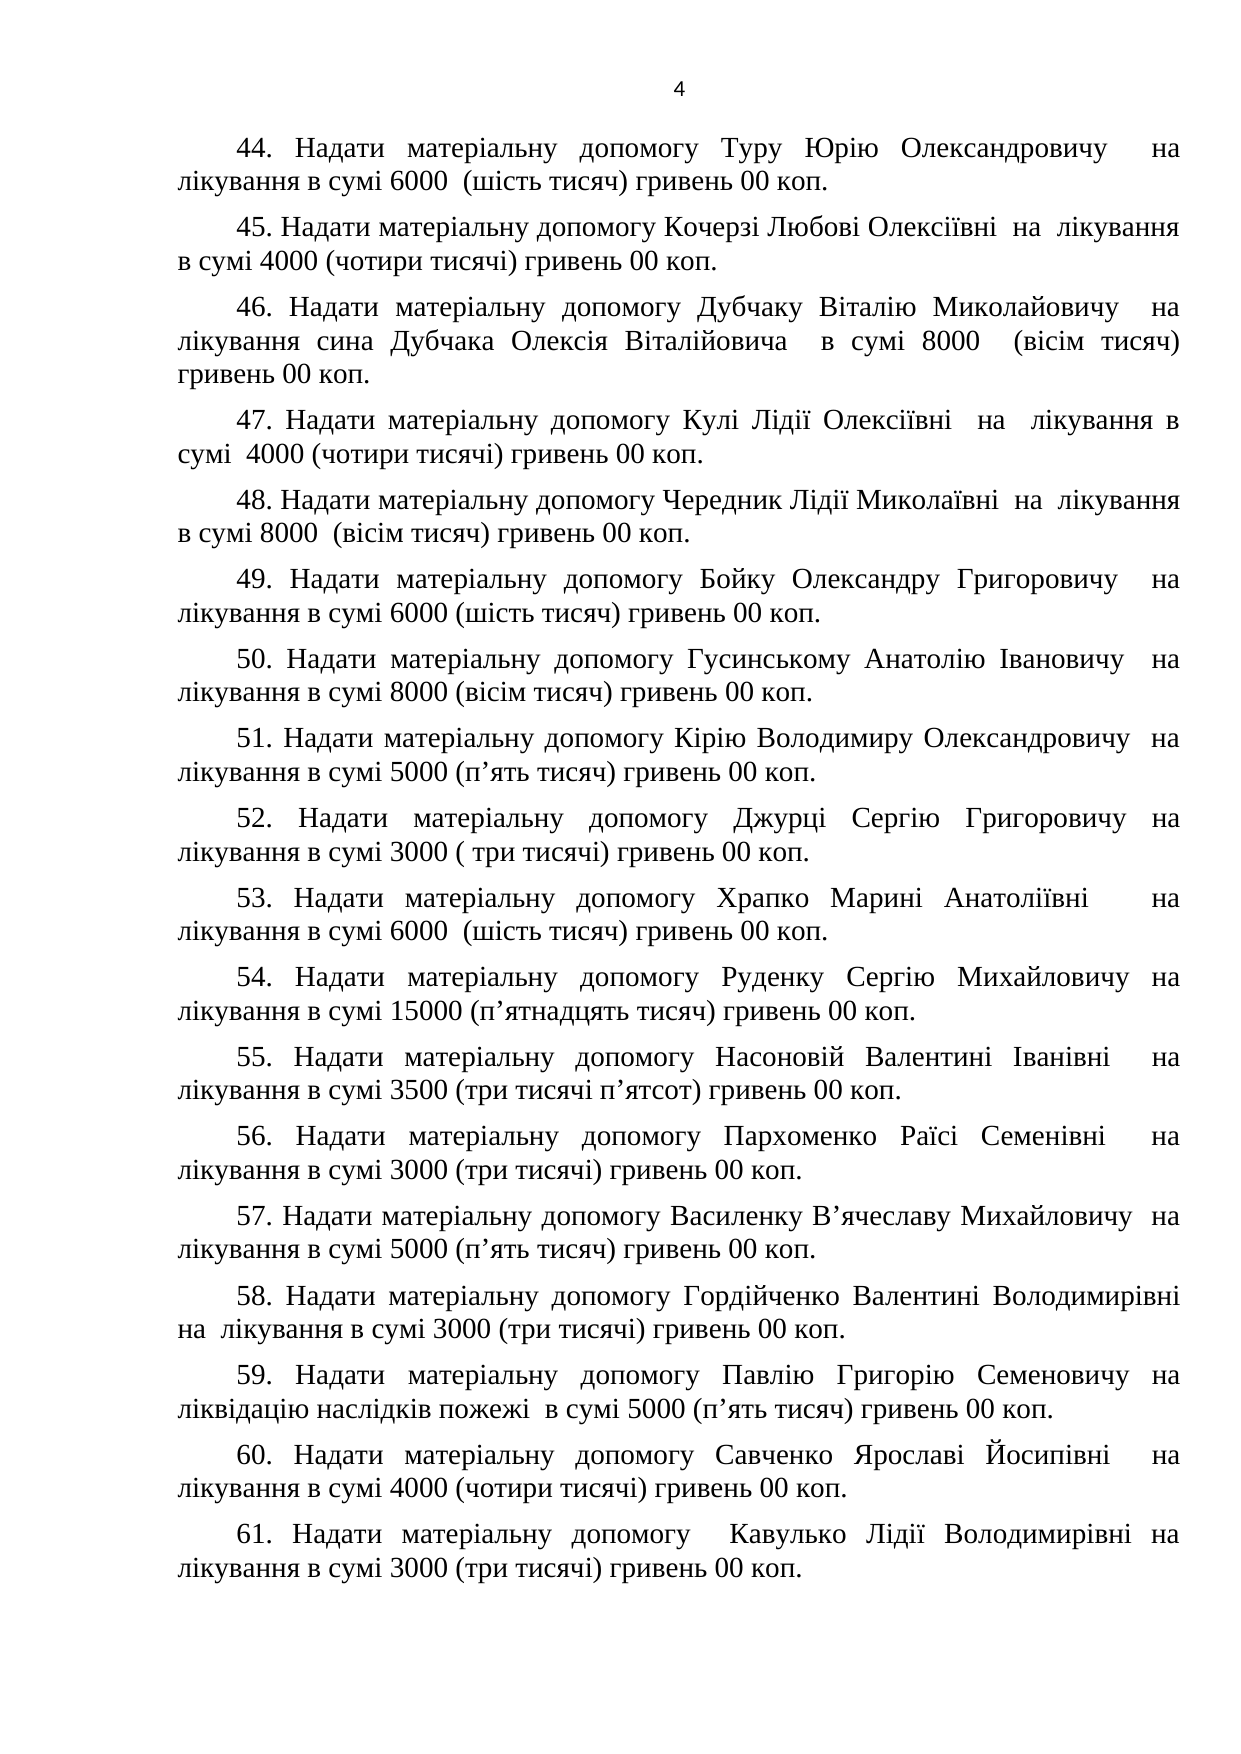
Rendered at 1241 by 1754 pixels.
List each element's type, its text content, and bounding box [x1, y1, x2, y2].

text 56. Надати матеріальну допомогу Пархоменко Раїсі Семенівні на лікування в сумі 3000 (три тисячі) гривень 00 коп. [177, 1118, 1181, 1186]
text 51. Надати матеріальну допомогу Кірію Володимиру Олександровичу на лікування в сумі 5000 (п’ять тисяч) гривень 00 коп. [177, 721, 1181, 788]
text 55. Надати матеріальну допомогу Насоновій Валентині Іванівні на лікування в сумі 3500 (три тисячі п’ятсот) гривень 00 коп. [177, 1039, 1181, 1106]
text 49. Надати матеріальну допомогу Бойку Олександру Григоровичу на лікування в сумі 6000 (шість тисяч) гривень 00 коп. [177, 561, 1181, 628]
text 50. Надати матеріальну допомогу Гусинському Анатолію Івановичу на лікування в сумі 8000 (вісім тисяч) гривень 00 коп. [177, 641, 1181, 708]
text 52. Надати матеріальну допомогу Джурці Сергію Григоровичу на лікування в сумі 3000 ( три тисячі) гривень 00 коп. [177, 800, 1181, 867]
text 54. Надати матеріальну допомогу Руденку Сергію Михайловичу на лікування в сумі 15000 (п’ятнадцять тисяч) гривень 00 коп. [177, 959, 1181, 1026]
text 53. Надати матеріальну допомогу Храпко Марині Анатоліївні на лікування в сумі 6000 (шість тисяч) гривень 00 коп. [177, 880, 1181, 947]
text 61. Надати матеріальну допомогу Кавулько Лідії Володимирівні на лікування в сумі 3000 (три тисячі) гривень 00 коп. [177, 1516, 1181, 1583]
text 46. Надати матеріальну допомогу Дубчаку Віталію Миколайовичу на лікування сина Дубчака Олексія Віталійовича в сумі 8000 (вісім тисяч) гривень 00 коп. [177, 289, 1181, 390]
text 47. Надати матеріальну допомогу Кулі Лідії Олексіївні на лікування в сумі 4000 (чотири тисячі) гривень 00 коп. [177, 402, 1181, 469]
text 57. Надати матеріальну допомогу Василенку В’ячеславу Михайловичу на лікування в сумі 5000 (п’ять тисяч) гривень 00 коп. [177, 1198, 1181, 1265]
text 48. Надати матеріальну допомогу Чередник Лідії Миколаївні на лікування в сумі 8000 (вісім тисяч) гривень 00 коп. [177, 482, 1181, 549]
text 59. Надати матеріальну допомогу Павлію Григорію Семеновичу на ліквідацію наслідків пожежі в сумі 5000 (п’ять тисяч) гривень 00 коп. [177, 1357, 1181, 1424]
text 60. Надати матеріальну допомогу Савченко Ярославі Йосипівні на лікування в сумі 4000 (чотири тисячі) гривень 00 коп. [177, 1437, 1181, 1504]
text 44. Надати матеріальну допомогу Туру Юрію Олександровичу на лікування в сумі 6000 (шість тисяч) гривень 00 коп. [177, 130, 1181, 197]
text 58. Надати матеріальну допомогу Гордійченко Валентині Володимирівні на лікування в сумі 3000 (три тисячі) гривень 00 коп. [177, 1278, 1181, 1345]
text 45. Надати матеріальну допомогу Кочерзі Любові Олексіївні на лікування в сумі 4000 (чотири тисячі) гривень 00 коп. [177, 209, 1181, 277]
